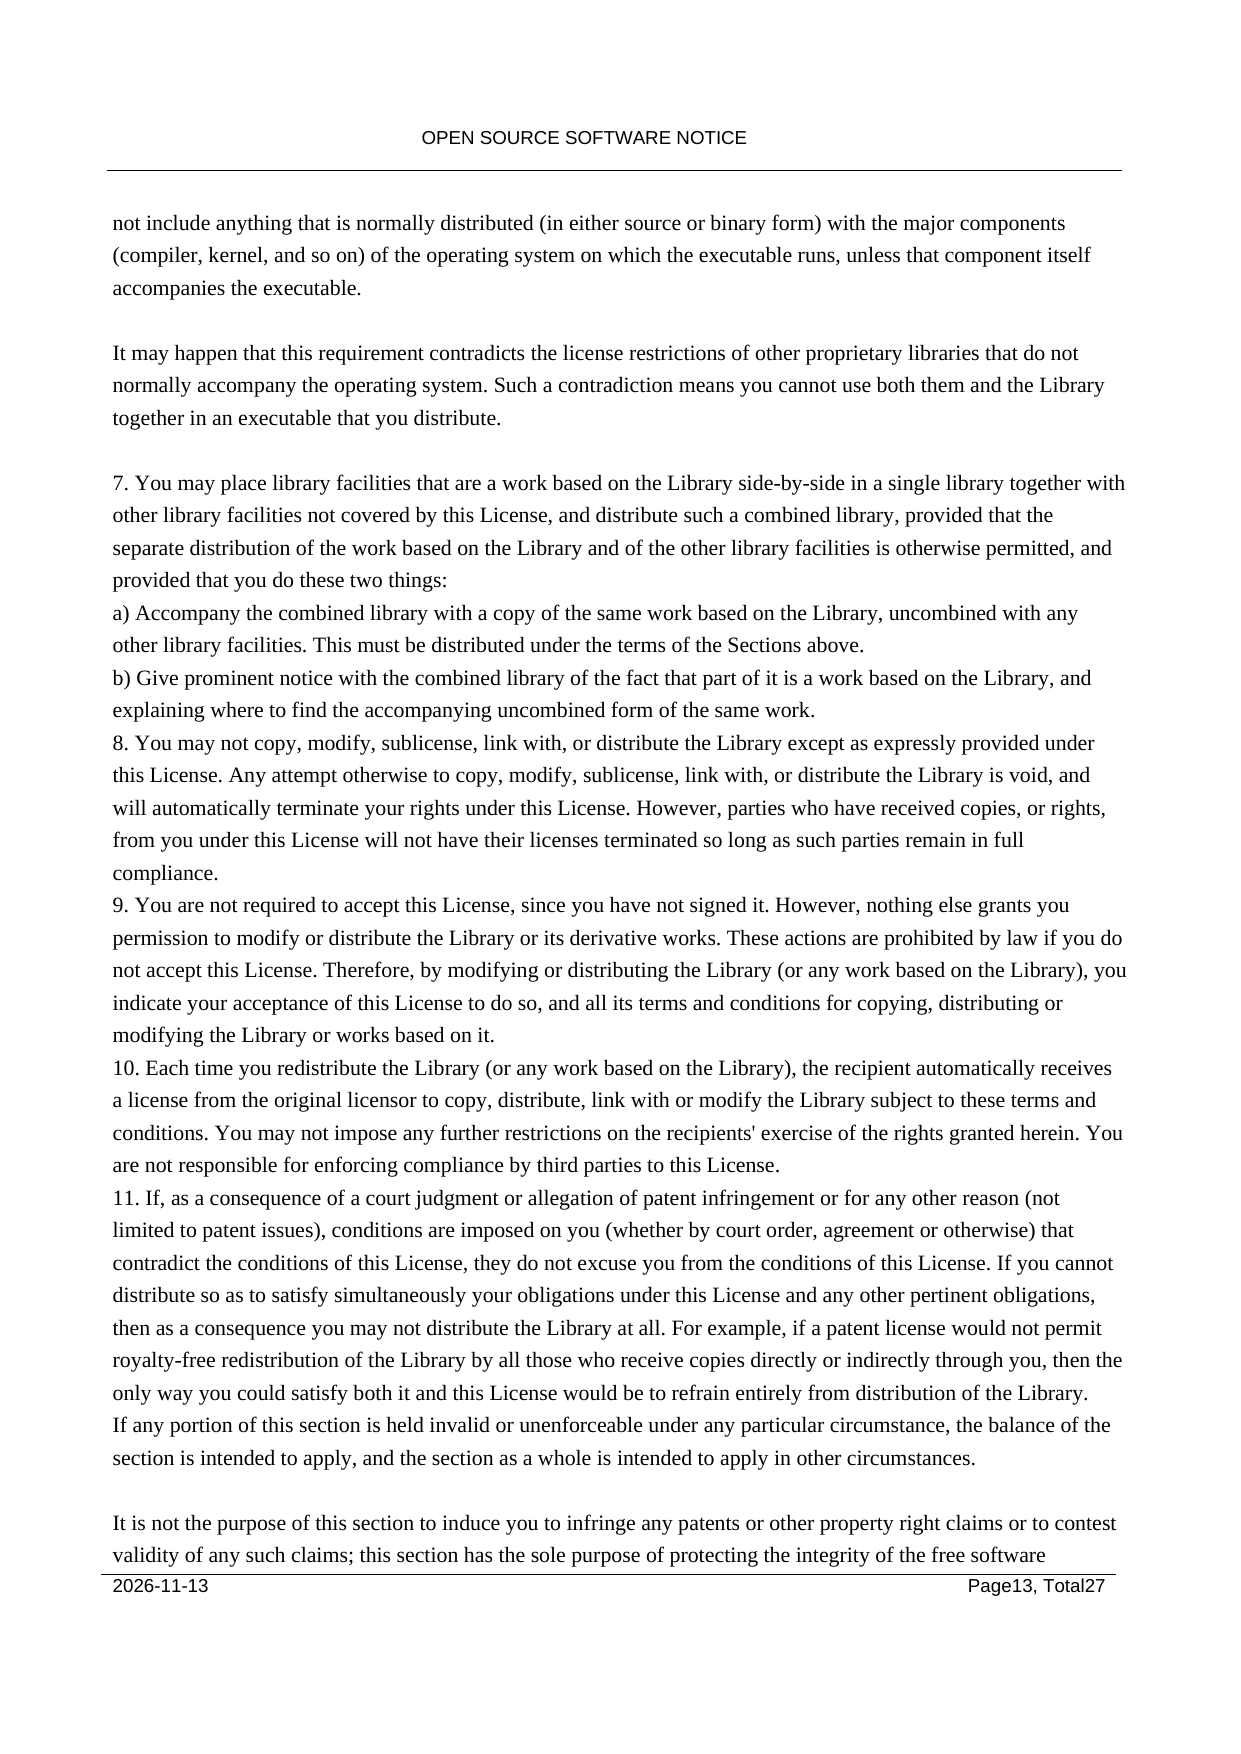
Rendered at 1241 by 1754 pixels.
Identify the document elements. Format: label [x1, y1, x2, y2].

text [112, 206, 1128, 1571]
